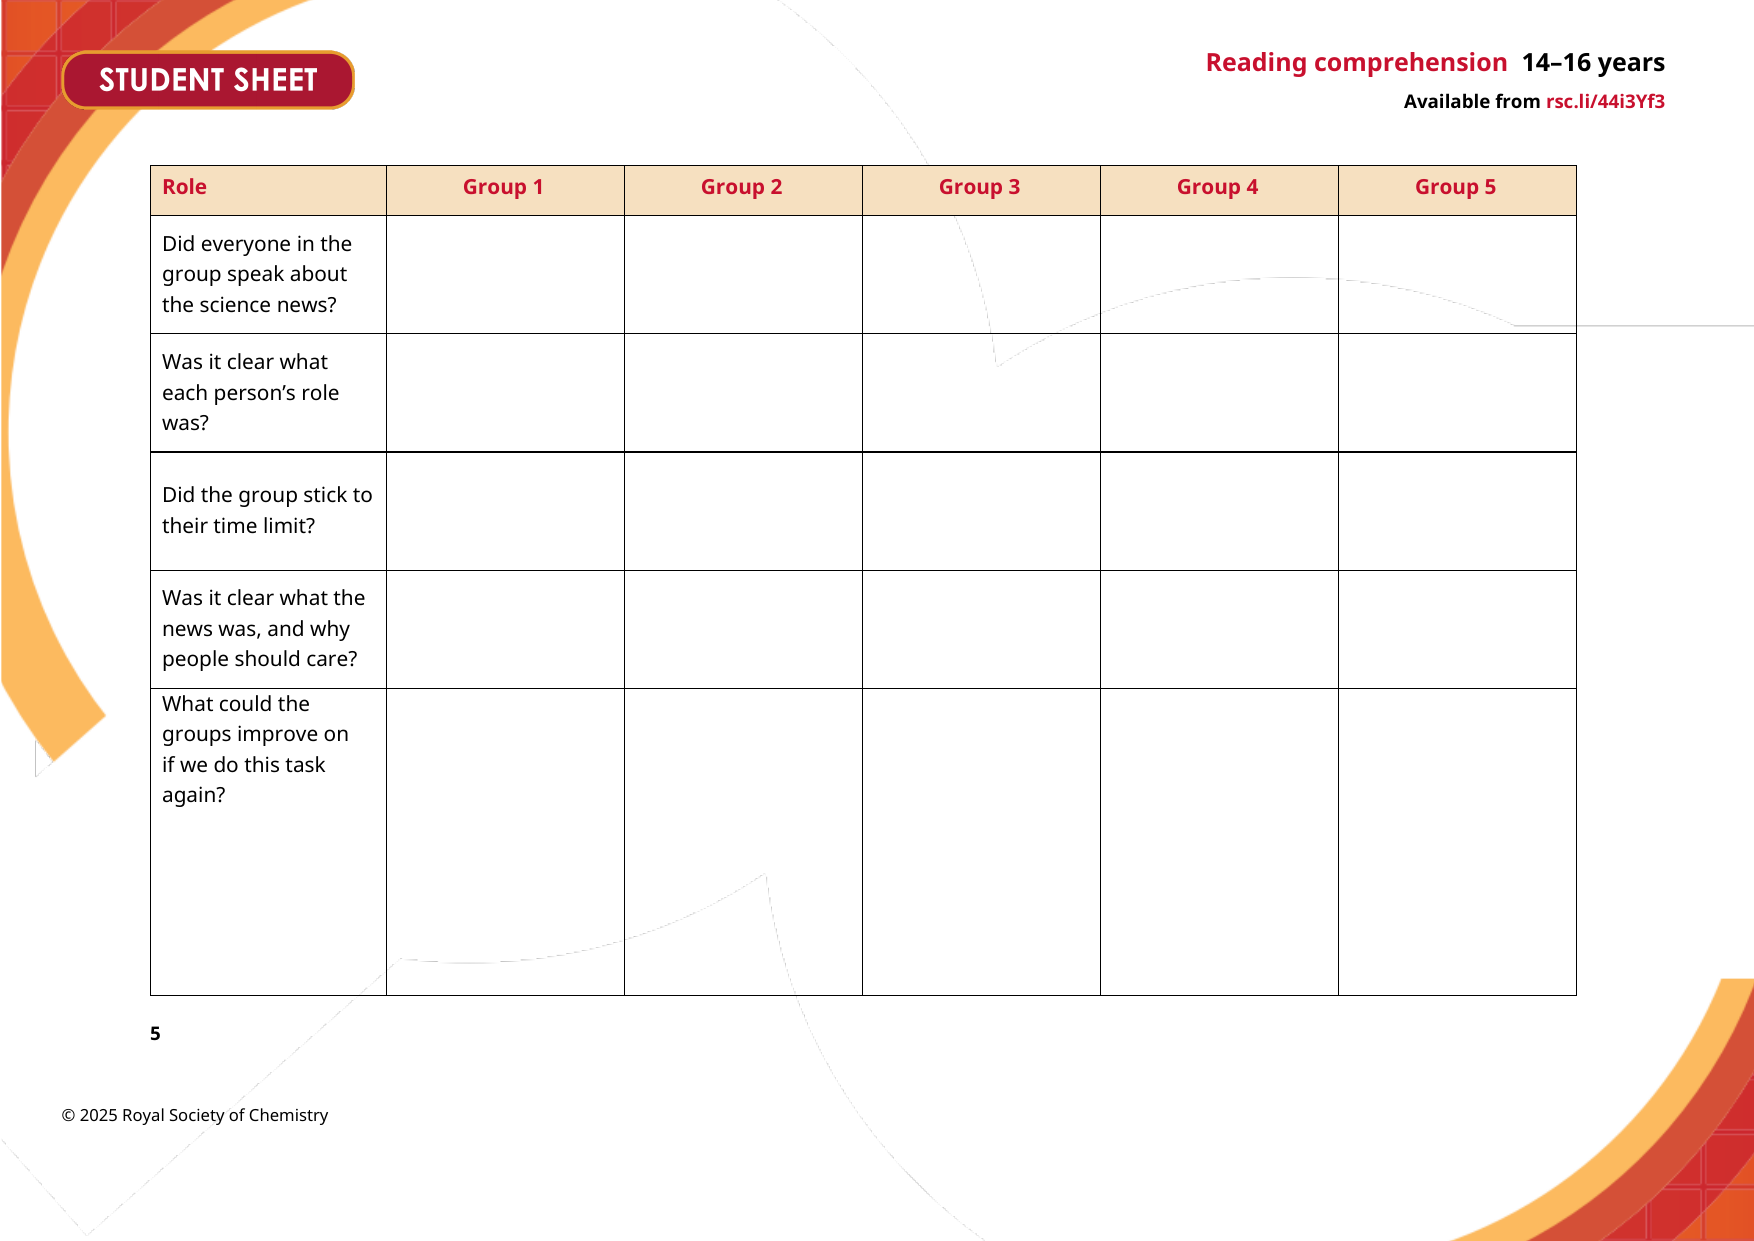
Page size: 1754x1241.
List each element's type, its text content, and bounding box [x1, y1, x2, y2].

table_header Role [151, 166, 386, 215]
picture [61, 50, 355, 110]
table_header Group 1 [387, 166, 624, 215]
table_cell [387, 689, 624, 995]
table_cell What could the groups improve on if we do this task again? [151, 689, 386, 995]
table_cell [1101, 689, 1338, 995]
table_cell [1101, 216, 1338, 333]
table_cell [863, 334, 1100, 451]
table_cell [387, 334, 624, 451]
table_cell [625, 453, 862, 569]
table_cell [1339, 571, 1576, 688]
table_cell Was it clear what the news was, and why people should care?​ [151, 571, 386, 688]
table_header Group 5 [1339, 166, 1576, 215]
table_header Group 2 [625, 166, 862, 215]
table_cell [625, 571, 862, 688]
table_cell [1101, 334, 1338, 451]
table_cell Was it clear what each person’s role was? [151, 334, 386, 451]
table_cell [1101, 571, 1338, 688]
table_header Group 4 [1101, 166, 1338, 215]
table_cell [1339, 216, 1576, 333]
table_cell Did the group stick to their time limit?​ [151, 453, 386, 569]
table_cell [1339, 334, 1576, 451]
table_cell [863, 571, 1100, 688]
table_cell [863, 453, 1100, 569]
table_cell [863, 216, 1100, 333]
table_cell [1101, 453, 1338, 569]
table_cell [1339, 689, 1576, 995]
table_cell [625, 689, 862, 995]
table_header Group 3 [863, 166, 1100, 215]
table_cell [387, 571, 624, 688]
table_cell [625, 334, 862, 451]
table_cell [625, 216, 862, 333]
table_cell [387, 453, 624, 569]
table_cell [387, 216, 624, 333]
table_cell [863, 689, 1100, 995]
table_cell Did everyone in the group speak about the science news?​ [151, 216, 386, 333]
table_cell [1339, 453, 1576, 569]
